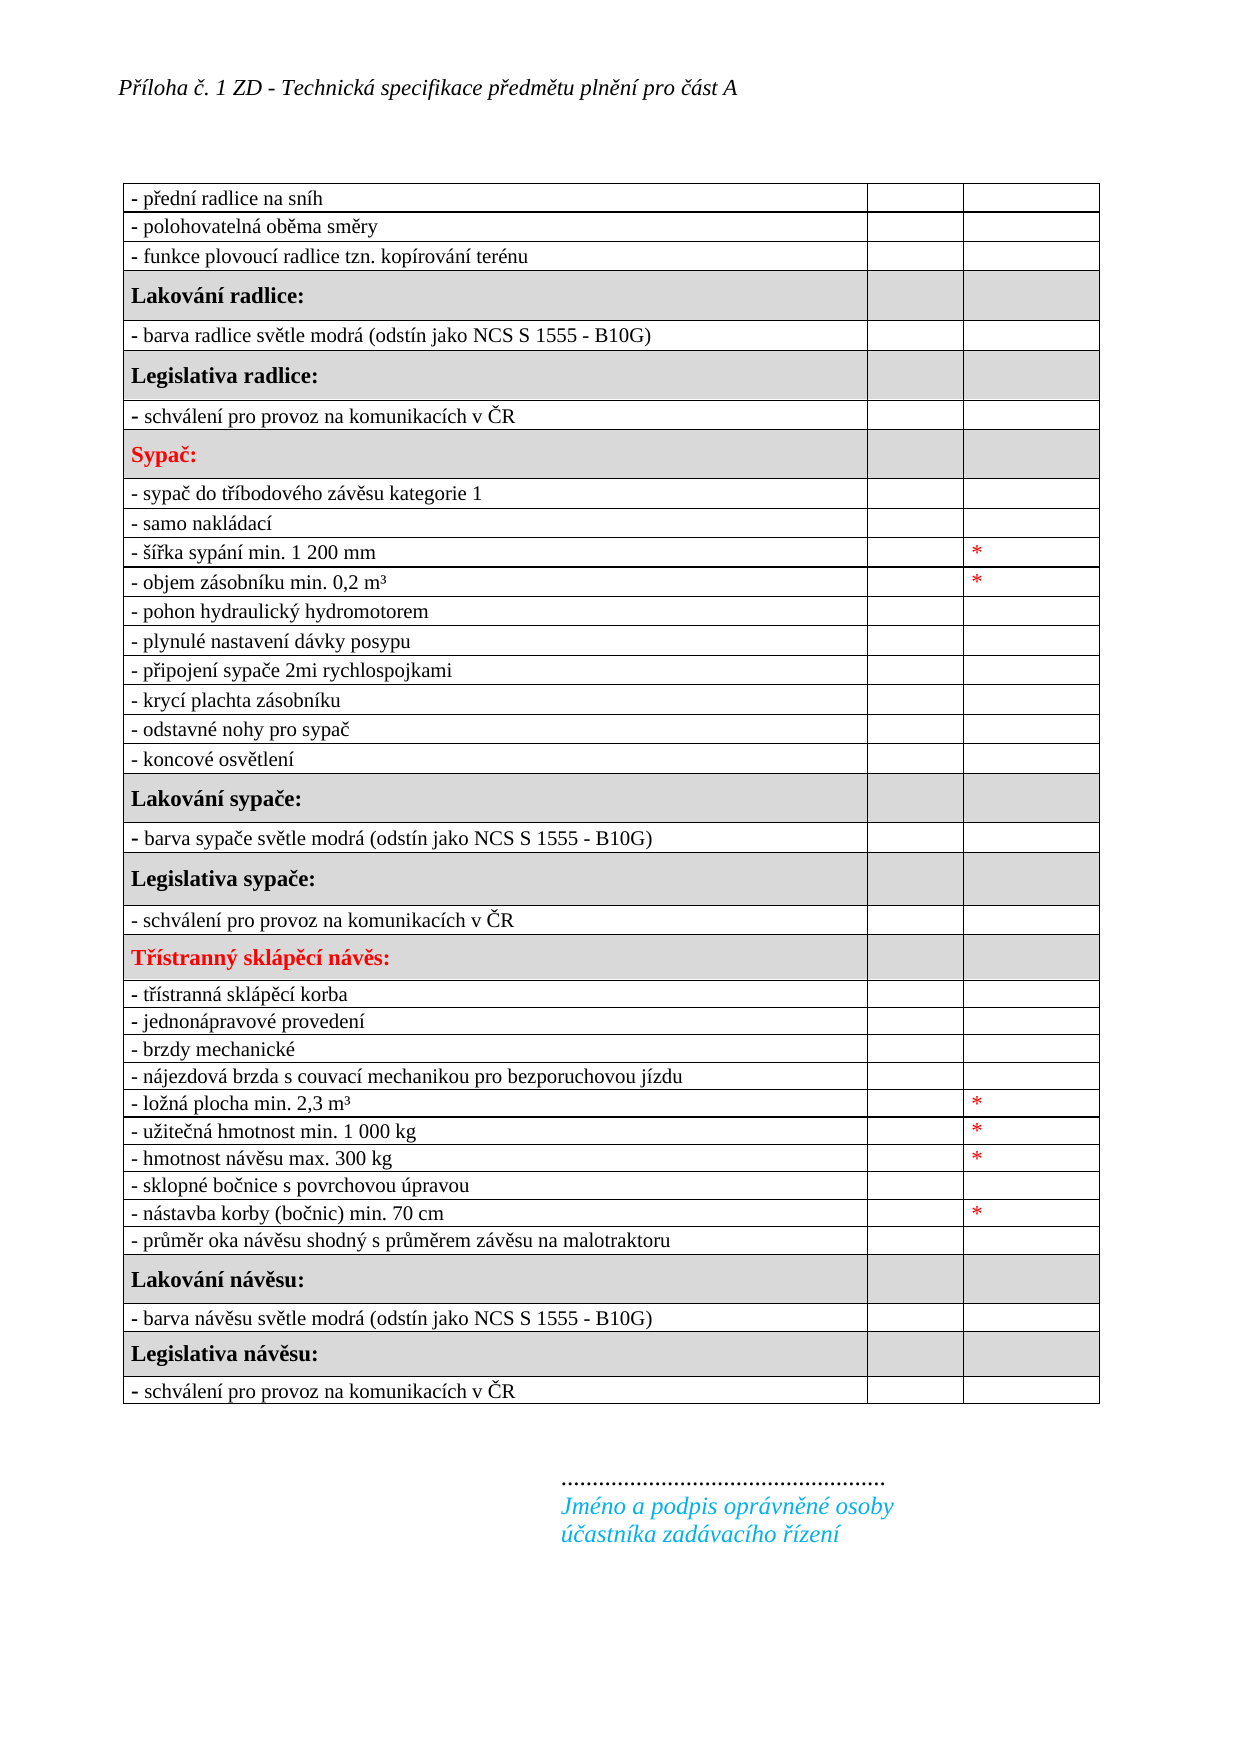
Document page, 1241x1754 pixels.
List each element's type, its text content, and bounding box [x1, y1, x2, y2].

table_cell - přední radlice na sníh [124, 184, 867, 211]
table_cell - nájezdová brzda s couvací mechanikou pro bezporuchovou jízdu [124, 1063, 867, 1089]
table_cell [868, 906, 963, 934]
table_cell Legislativa sypače: [124, 853, 867, 905]
table_cell * [964, 1200, 1099, 1226]
table_cell [868, 981, 963, 1007]
table_cell [964, 906, 1099, 934]
table_cell [868, 1255, 963, 1303]
table_cell [868, 774, 963, 822]
table_cell - sypač do tříbodového závěsu kategorie 1 [124, 479, 867, 507]
table_cell [964, 935, 1099, 979]
table_cell * [964, 1145, 1099, 1171]
table_cell [868, 597, 963, 625]
table_cell [964, 184, 1099, 211]
table_cell [868, 1063, 963, 1089]
table_cell [964, 509, 1099, 537]
table_cell [868, 401, 963, 429]
table_cell [964, 1035, 1099, 1062]
table_cell - brzdy mechanické [124, 1035, 867, 1062]
table_cell - šířka sypání min. 1 200 mm [124, 538, 867, 566]
text účastníka zadávacího řízení [487, 1519, 1115, 1548]
table_cell Třístranný sklápěcí návěs: [124, 935, 867, 979]
table_cell [868, 509, 963, 537]
table_cell - připojení sypače 2mi rychlospojkami [124, 656, 867, 684]
table_cell * [964, 568, 1099, 596]
table_cell [964, 597, 1099, 625]
table_cell - pohon hydraulický hydromotorem [124, 597, 867, 625]
table_cell [964, 1377, 1099, 1403]
table_cell * [964, 538, 1099, 566]
table_cell Lakování radlice: [124, 271, 867, 320]
table_cell Legislativa radlice: [124, 351, 867, 399]
table_cell - užitečná hmotnost min. 1 000 kg [124, 1118, 867, 1144]
table_cell [964, 213, 1099, 241]
table_cell [868, 242, 963, 270]
table_cell [964, 401, 1099, 429]
table_cell - schválení pro provoz na komunikacích v ČR [124, 906, 867, 934]
table_cell [964, 1227, 1099, 1253]
table_cell [868, 1035, 963, 1062]
text .................................................... [517, 1462, 1115, 1491]
table_cell [868, 351, 963, 399]
table_cell [964, 626, 1099, 655]
table_cell * [964, 1118, 1099, 1144]
table_cell [868, 1118, 963, 1144]
table_cell - samo nakládací [124, 509, 867, 537]
table_cell [868, 715, 963, 743]
table_cell - hmotnost návěsu max. 300 kg [124, 1145, 867, 1171]
table_cell [964, 1008, 1099, 1034]
table_cell [868, 853, 963, 905]
table_cell Legislativa návěsu: [124, 1332, 867, 1376]
table_cell [964, 744, 1099, 773]
table_cell - průměr oka návěsu shodný s průměrem závěsu na malotraktoru [124, 1227, 867, 1253]
table_cell - barva návěsu světle modrá (odstín jako NCS S 1555 - B10G) [124, 1304, 867, 1331]
table_cell [964, 271, 1099, 320]
table_cell [964, 430, 1099, 478]
table_cell Sypač: [124, 430, 867, 478]
table_cell [964, 685, 1099, 714]
table_cell - barva radlice světle modrá (odstín jako NCS S 1555 - B10G) [124, 321, 867, 349]
table_cell [868, 823, 963, 852]
table_cell [868, 479, 963, 507]
table_cell [964, 1304, 1099, 1331]
table_cell - koncové osvětlení [124, 744, 867, 773]
table_cell [868, 1145, 963, 1171]
table_cell - schválení pro provoz na komunikacích v ČR [124, 1377, 867, 1403]
table_cell - sklopné bočnice s povrchovou úpravou [124, 1172, 867, 1199]
table_cell - ložná plocha min. 2,3 m³ [124, 1090, 867, 1116]
table_cell [964, 1063, 1099, 1089]
table_cell [964, 981, 1099, 1007]
table_cell [868, 1172, 963, 1199]
table_cell - jednonápravové provedení [124, 1008, 867, 1034]
table_cell [868, 213, 963, 241]
table_cell * [964, 1090, 1099, 1116]
table_cell [964, 351, 1099, 399]
table_cell [964, 1332, 1099, 1376]
table_cell [964, 853, 1099, 905]
table_cell [964, 321, 1099, 349]
table_cell [964, 242, 1099, 270]
table_cell - barva sypače světle modrá (odstín jako NCS S 1555 - B10G) [124, 823, 867, 852]
table_cell [964, 774, 1099, 822]
table_cell - nástavba korby (bočnic) min. 70 cm [124, 1200, 867, 1226]
table_cell [868, 1304, 963, 1331]
table_cell [868, 568, 963, 596]
table_cell - třístranná sklápěcí korba [124, 981, 867, 1007]
table_cell - plynulé nastavení dávky posypu [124, 626, 867, 655]
table_cell - schválení pro provoz na komunikacích v ČR [124, 401, 867, 429]
table_cell [868, 744, 963, 773]
table_cell [964, 1172, 1099, 1199]
table_cell [868, 271, 963, 320]
table_cell [964, 656, 1099, 684]
table_cell [964, 479, 1099, 507]
table_cell [868, 1090, 963, 1116]
table_cell [964, 823, 1099, 852]
table_cell [868, 685, 963, 714]
table_cell - odstavné nohy pro sypač [124, 715, 867, 743]
table_cell - funkce plovoucí radlice tzn. kopírování terénu [124, 242, 867, 270]
table_cell [868, 184, 963, 211]
table_cell [964, 715, 1099, 743]
table_cell - polohovatelná oběma směry [124, 213, 867, 241]
table_cell - objem zásobníku min. 0,2 m³ [124, 568, 867, 596]
table_cell [868, 321, 963, 349]
table_cell [868, 1227, 963, 1253]
table_cell [868, 430, 963, 478]
table_cell - krycí plachta zásobníku [124, 685, 867, 714]
table_cell [868, 1377, 963, 1403]
table_cell [868, 538, 963, 566]
table_cell [868, 1200, 963, 1226]
table_cell Lakování sypače: [124, 774, 867, 822]
table_cell Lakování návěsu: [124, 1255, 867, 1303]
table_cell [868, 1332, 963, 1376]
table_cell [868, 656, 963, 684]
table_cell [868, 1008, 963, 1034]
table_cell [964, 1255, 1099, 1303]
text Jméno a podpis oprávněné osoby [487, 1491, 1115, 1519]
table_cell [868, 935, 963, 979]
table_cell [868, 626, 963, 655]
